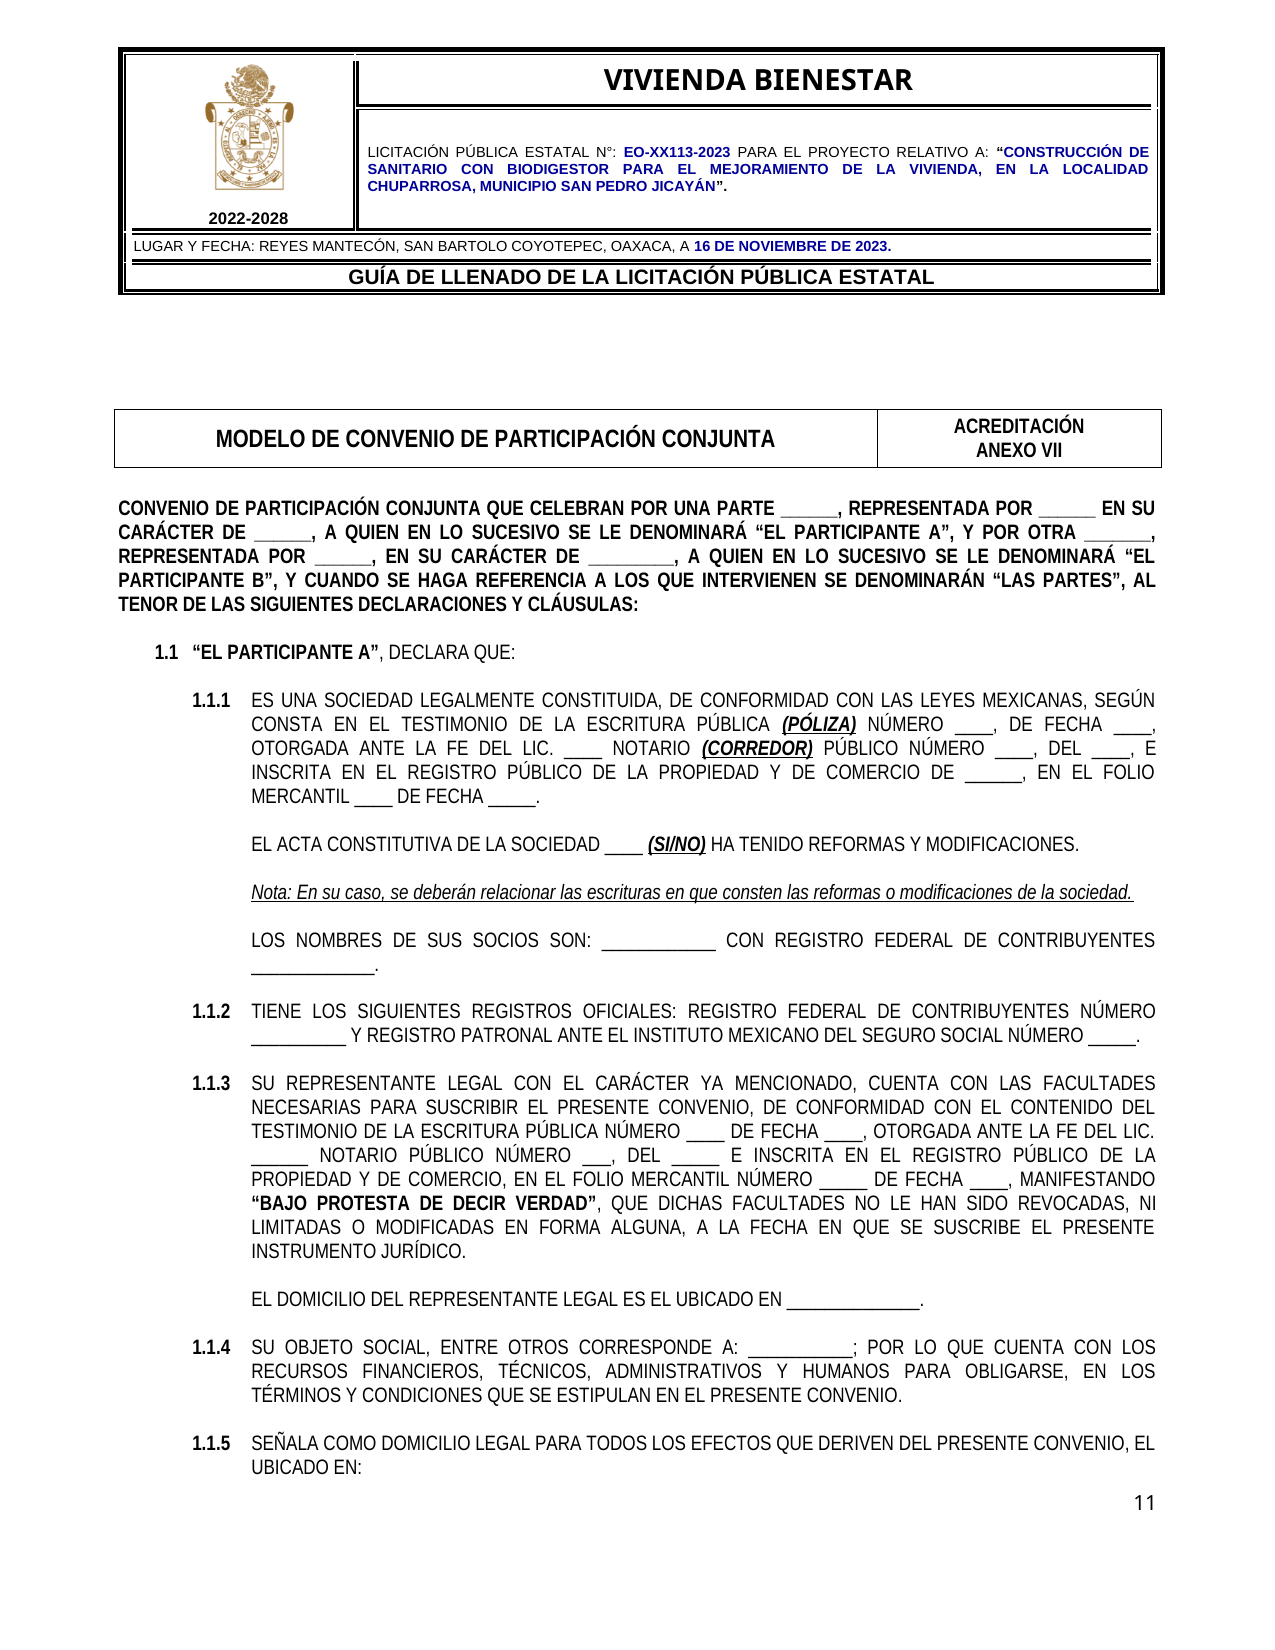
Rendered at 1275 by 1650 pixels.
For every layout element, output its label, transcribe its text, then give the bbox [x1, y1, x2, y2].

text 1.1.5 SEÑALA COMO DOMICILIO LEGAL PARA TODOS LOS EFECTOS QUE DERIVEN DEL PRESENTE CONVENIO, EL UBICADO EN: [192, 1421, 1157, 1469]
text LOS NOMBRES DE SUS SOCIOS SON: ____________ CON REGISTRO FEDERAL DE CONTRIBUYENTES _____________. [251, 918, 1157, 966]
text 1.1.4 SU OBJETO SOCIAL, ENTRE OTROS CORRESPONDE A: ___________; POR LO QUE CUENTA CON LOS RECURSOS FINANCIEROS, TÉCNICOS, ADMINISTRATIVOS Y HUMANOS PARA OBLIGARSE, EN LOS TÉRMINOS Y CONDICIONES QUE SE ESTIPULAN EN EL PRESENTE CONVENIO. [192, 1325, 1157, 1397]
text EL ACTA CONSTITUTIVA DE LA SOCIEDAD ____ (SI/NO) HA TENIDO REFORMAS Y MODIFICACIONES. [251, 822, 1157, 846]
picture [199, 60, 296, 189]
table_header ACREDITACIÓN ANEXO VII [878, 401, 1161, 457]
text 1.1.2 TIENE LOS SIGUIENTES REGISTROS OFICIALES: REGISTRO FEDERAL DE CONTRIBUYENTES NÚMERO __________ Y REGISTRO PATRONAL ANTE EL INSTITUTO MEXICANO DEL SEGURO SOCIAL NÚMERO _____. [192, 990, 1157, 1038]
text Nota: En su caso, se deberán relacionar las escrituras en que consten las reformas o modificaciones de la sociedad. [251, 870, 1157, 894]
list “EL PARTICIPANTE A”, DECLARA QUE: [154, 630, 1157, 654]
text 1.1.1 ES UNA SOCIEDAD LEGALMENTE CONSTITUIDA, DE CONFORMIDAD CON LAS LEYES MEXICANAS, SEGÚN CONSTA EN EL TESTIMONIO DE LA ESCRITURA PÚBLICA (PÓLIZA) NÚMERO ____, DE FECHA ____, OTORGADA ANTE LA FE DEL LIC. ____ NOTARIO (CORREDOR) PÚBLICO NÚMERO ____, DEL ____, E INSCRITA EN EL REGISTRO PÚBLICO DE LA PROPIEDAD Y DE COMERCIO DE ______, EN EL FOLIO MERCANTIL ____ DE FECHA _____. [192, 678, 1157, 798]
text 1.1.3 SU REPRESENTANTE LEGAL CON EL CARÁCTER YA MENCIONADO, CUENTA CON LAS FACULTADES NECESARIAS PARA SUSCRIBIR EL PRESENTE CONVENIO, DE CONFORMIDAD CON EL CONTENIDO DEL TESTIMONIO DE LA ESCRITURA PÚBLICA NÚMERO ____ DE FECHA ____, OTORGADA ANTE LA FE DEL LIC. ______ NOTARIO PÚBLICO NÚMERO ___, DEL _____ E INSCRITA EN EL REGISTRO PÚBLICO DE LA PROPIEDAD Y DE COMERCIO, EN EL FOLIO MERCANTIL NÚMERO _____ DE FECHA ____, MANIFESTANDO “BAJO PROTESTA DE DECIR VERDAD”, QUE DICHAS FACULTADES NO LE HAN SIDO REVOCADAS, NI LIMITADAS O MODIFICADAS EN FORMA ALGUNA, A LA FECHA EN QUE SE SUSCRIBE EL PRESENTE INSTRUMENTO JURÍDICO. [192, 1062, 1157, 1253]
text CONVENIO DE PARTICIPACIÓN CONJUNTA QUE CELEBRAN POR UNA PARTE ______, REPRESENTADA POR ______ EN SU CARÁCTER DE ______, A QUIEN EN LO SUCESIVO SE LE DENOMINARÁ “EL PARTICIPANTE A”, Y POR OTRA _______, REPRESENTADA POR ______, EN SU CARÁCTER DE _________, A QUIEN EN LO SUCESIVO SE LE DENOMINARÁ “EL PARTICIPANTE B”, Y CUANDO SE HAGA REFERENCIA A LOS QUE INTERVIENEN SE DENOMINARÁN “LAS PARTES”, AL TENOR DE LAS SIGUIENTES DECLARACIONES Y CLÁUSULAS: [118, 487, 1157, 606]
text EL DOMICILIO DEL REPRESENTANTE LEGAL ES EL UBICADO EN ______________. [162, 1277, 1157, 1301]
table_header MODELO DE CONVENIO DE PARTICIPACIÓN CONJUNTA [115, 401, 877, 457]
